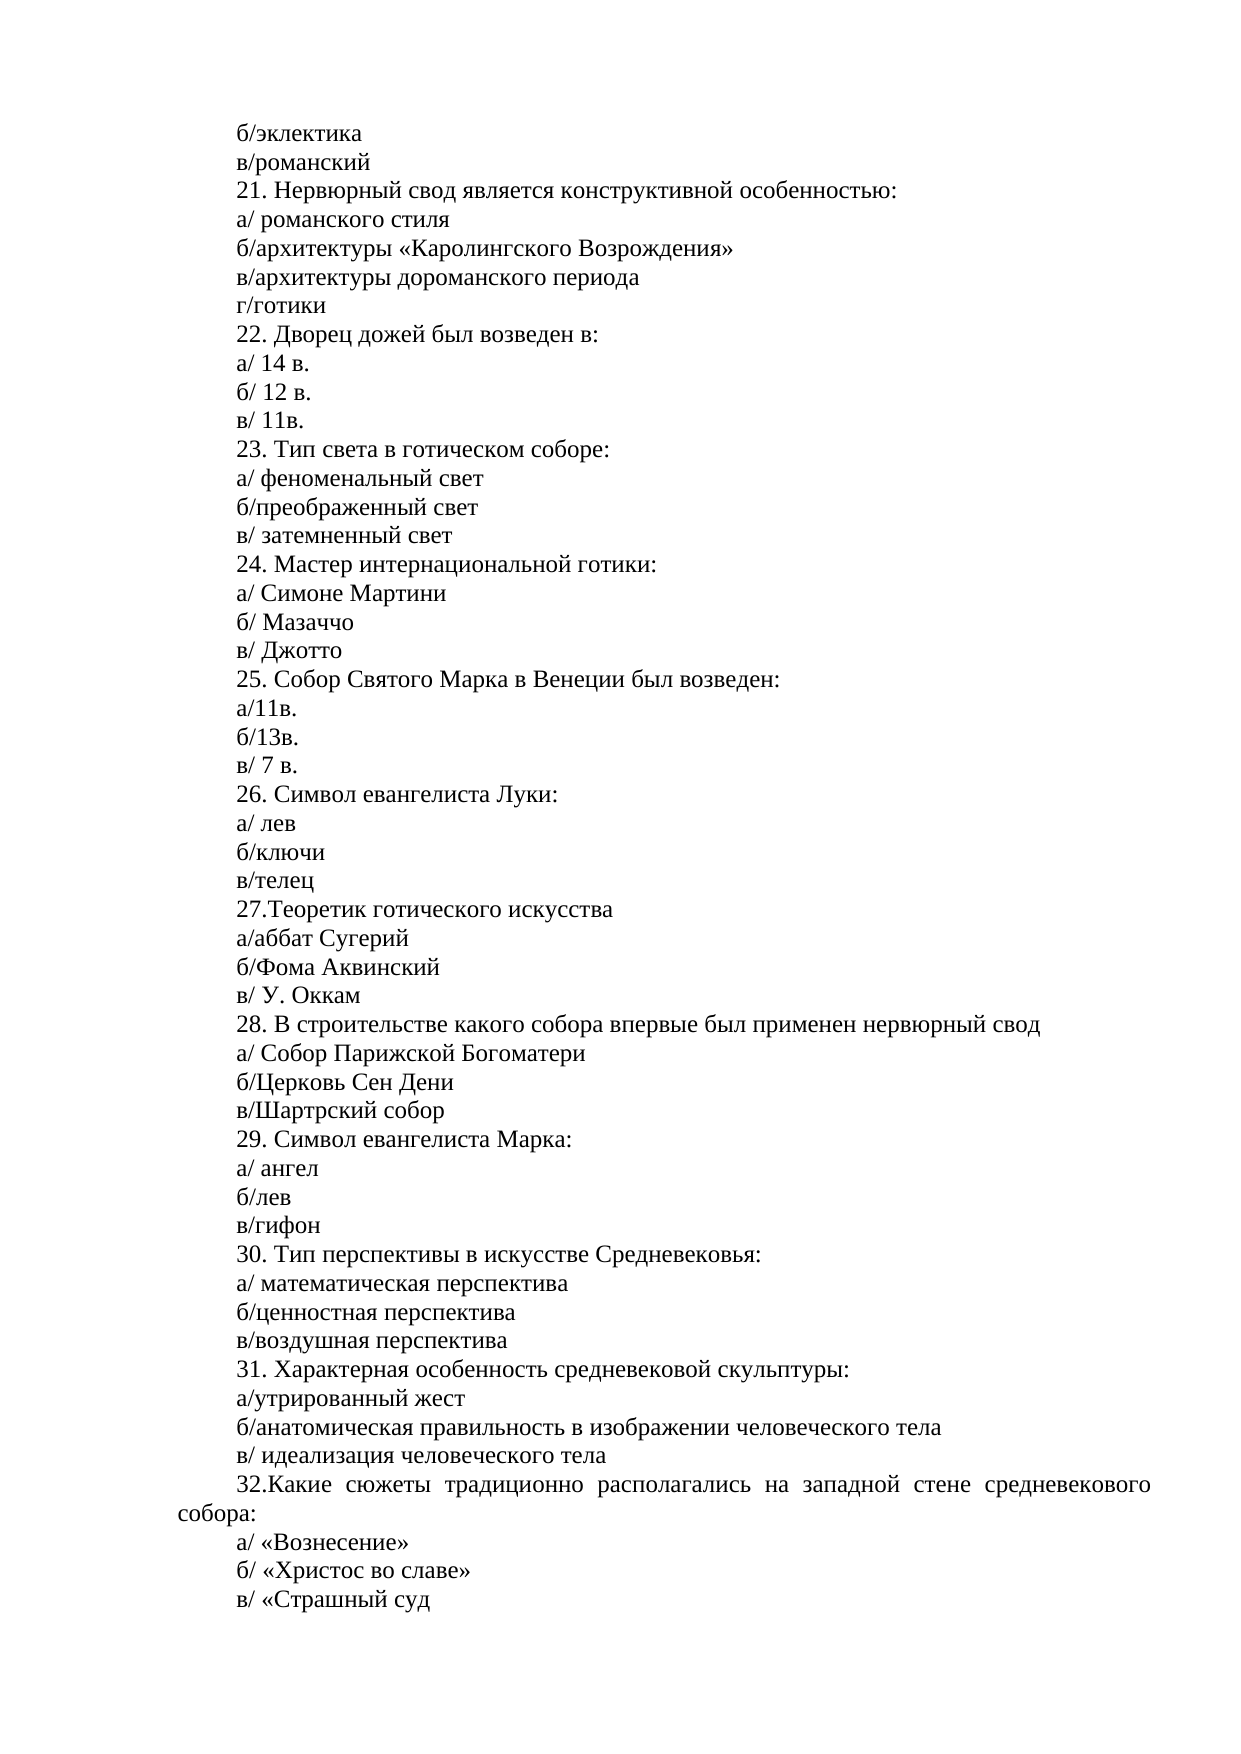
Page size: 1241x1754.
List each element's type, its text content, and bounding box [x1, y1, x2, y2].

text в/телец [177, 866, 1152, 894]
text 31. Характерная особенность средневековой скульптуры: [177, 1354, 1152, 1383]
text б/ 12 в. [177, 377, 1152, 406]
text в/ Джотто [177, 636, 1152, 664]
text а/ романского стиля [177, 204, 1152, 233]
text в/Шартрский собор [177, 1096, 1152, 1124]
text 25. Собор Святого Марка в Венеции был возведен: [177, 664, 1152, 693]
text а/ математическая перспектива [177, 1268, 1152, 1297]
text б/ «Христос во славе» [177, 1556, 1152, 1584]
text б/13в. [177, 722, 1152, 751]
text а/ Симоне Мартини [177, 578, 1152, 607]
text б/лев [177, 1182, 1152, 1211]
text б/Церковь Сен Дени [177, 1067, 1152, 1096]
text 21. Нервюрный свод является конструктивной особенностью: [177, 176, 1152, 204]
text в/ У. Оккам [177, 981, 1152, 1009]
text 22. Дворец дожей был возведен в: [177, 319, 1152, 348]
text в/ 7 в. [177, 751, 1152, 779]
text б/ценностная перспектива [177, 1297, 1152, 1326]
text а/ феноменальный свет [177, 463, 1152, 492]
text б/ключи [177, 837, 1152, 866]
text а/ лев [177, 808, 1152, 837]
text б/ Мазаччо [177, 607, 1152, 636]
text в/архитектуры дороманского периода [177, 262, 1152, 291]
text 23. Тип света в готическом соборе: [177, 434, 1152, 463]
text в/воздушная перспектива [177, 1326, 1152, 1354]
text а/11в. [177, 693, 1152, 722]
text 30. Тип перспективы в искусстве Средневековья: [177, 1239, 1152, 1268]
text а/ 14 в. [177, 348, 1152, 377]
text в/ «Страшный суд [177, 1584, 1152, 1613]
text в/ затемненный свет [177, 521, 1152, 549]
text б/анатомическая правильность в изображении человеческого тела [177, 1412, 1152, 1441]
text а/ «Вознесение» [177, 1527, 1152, 1556]
text а/аббат Сугерий [177, 923, 1152, 952]
text 24. Мастер интернациональной готики: [177, 549, 1152, 578]
text 32.Какие сюжеты традиционно располагались на западной стене средневекового собора: [177, 1469, 1152, 1527]
text б/архитектуры «Каролингского Возрождения» [177, 233, 1152, 262]
text в/ идеализация человеческого тела [177, 1441, 1152, 1469]
text 29. Символ евангелиста Марка: [177, 1124, 1152, 1153]
text 28. В строительстве какого собора впервые был применен нервюрный свод [177, 1009, 1152, 1038]
text г/готики [177, 291, 1152, 319]
text а/утрированный жест [177, 1383, 1152, 1412]
text в/гифон [177, 1211, 1152, 1239]
text б/преображенный свет [177, 492, 1152, 521]
text а/ ангел [177, 1153, 1152, 1182]
text 26. Символ евангелиста Луки: [177, 779, 1152, 808]
text б/эклектика [177, 118, 1152, 147]
text в/ 11в. [177, 406, 1152, 434]
text а/ Собор Парижской Богоматери [177, 1038, 1152, 1067]
text в/романский [177, 147, 1152, 176]
text б/Фома Аквинский [177, 952, 1152, 981]
text 27.Теоретик готического искусства [177, 894, 1152, 923]
